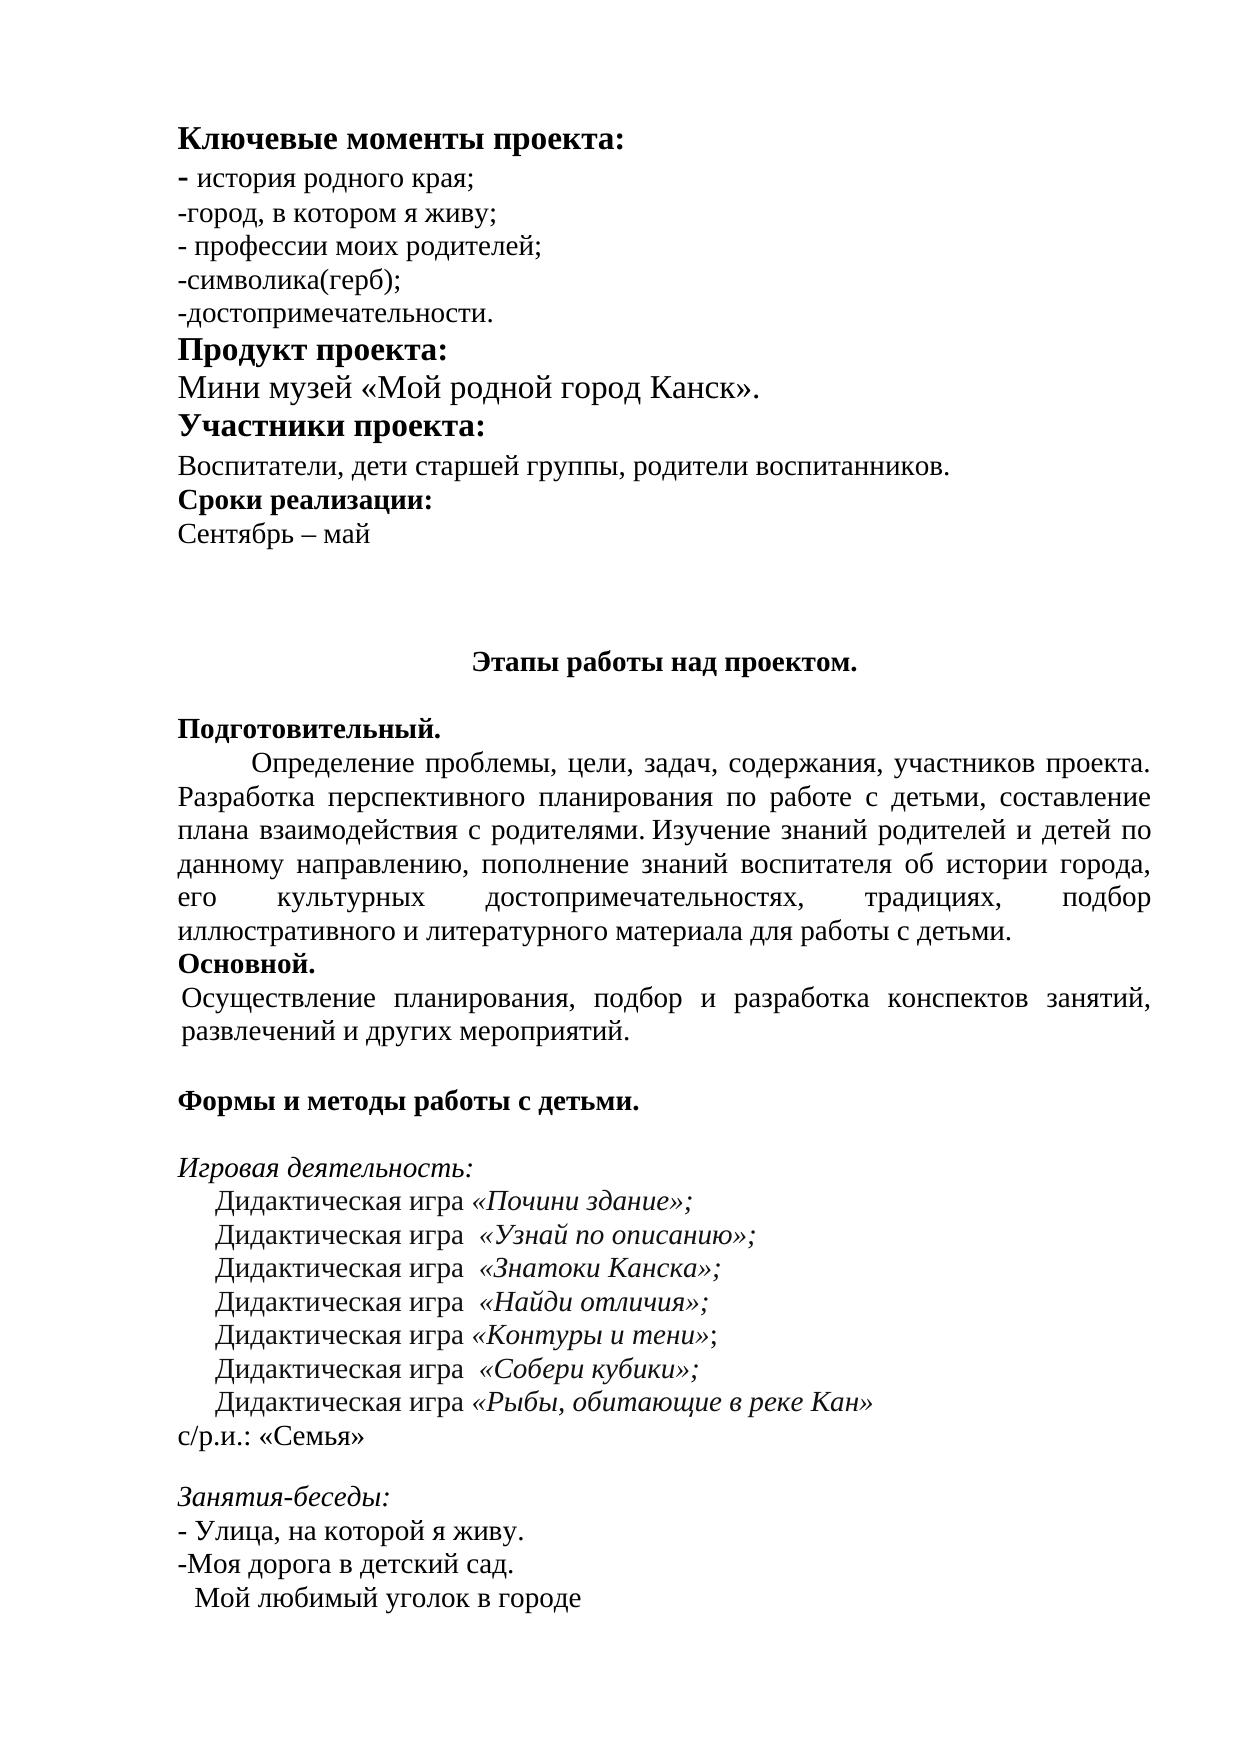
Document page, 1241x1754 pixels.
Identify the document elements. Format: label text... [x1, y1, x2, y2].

text -город, в котором я живу; [177, 195, 1152, 228]
text Дидактическая игра «Знатоки Канска»; [177, 1250, 1152, 1284]
text Формы и методы работы с детьми. [177, 1083, 1152, 1116]
text Осуществление планирования, подбор и разработка конспектов занятий, развлечений и других мероприятий. [181, 980, 1152, 1047]
text Ключевые моменты проекта: [177, 118, 1152, 156]
text Сроки реализации: [177, 482, 1152, 516]
text Дидактическая игра «Найди отличия»; [177, 1284, 1152, 1317]
text - Улица, на которой я живу. Живу [177, 1513, 1152, 1547]
text - история родного края; [177, 156, 1152, 195]
text Участники проекта: [177, 406, 1152, 444]
text Основной. [177, 946, 1152, 980]
text Мини музей «Мой родной город Канск». [177, 367, 1152, 406]
text Воспитатели, дети старшей группы, родители воспитанников. [177, 444, 1152, 482]
text Дидактическая игра «Узнай по описанию»; [177, 1217, 1152, 1250]
text Продукт проекта: [177, 329, 1152, 367]
text - Мой любимый уголок в городе. - [177, 1580, 1152, 1614]
text -достопримечательности. [177, 295, 1152, 329]
text Этапы работы над проектом. [177, 644, 1152, 678]
text Сентябрь – май [177, 516, 1152, 549]
text Занятия-беседы: [177, 1479, 1152, 1513]
text Дидактическая игра «Собери кубики»; [177, 1351, 1152, 1384]
text Подготовительный. [177, 712, 1152, 745]
text Игровая деятельность: [177, 1150, 1152, 1183]
text -Моя дорога в детский сад. [177, 1547, 1152, 1580]
text Дидактическая игра «Почини здание»; [177, 1183, 1152, 1217]
text - профессии моих родителей; [177, 228, 1152, 262]
text Дидактическая игра «Контуры и тени»; [177, 1317, 1152, 1351]
text Определение проблемы, цели, задач, содержания, участников проекта. Разработка перспективного планирования по работе с детьми, составление плана взаимодействия с родителями. Изучение знаний родителей и детей по данному направлению, пополнение знаний воспитателя об истории города, его культурных достопримечательностях, традициях, подбор иллюстративного и литературного материала для работы с детьми. [177, 745, 1152, 946]
text Дидактическая игра «Рыбы, обитающие в реке Кан» с/р.и.: «Семья» [177, 1384, 1152, 1452]
text -символика(герб); [177, 262, 1152, 295]
